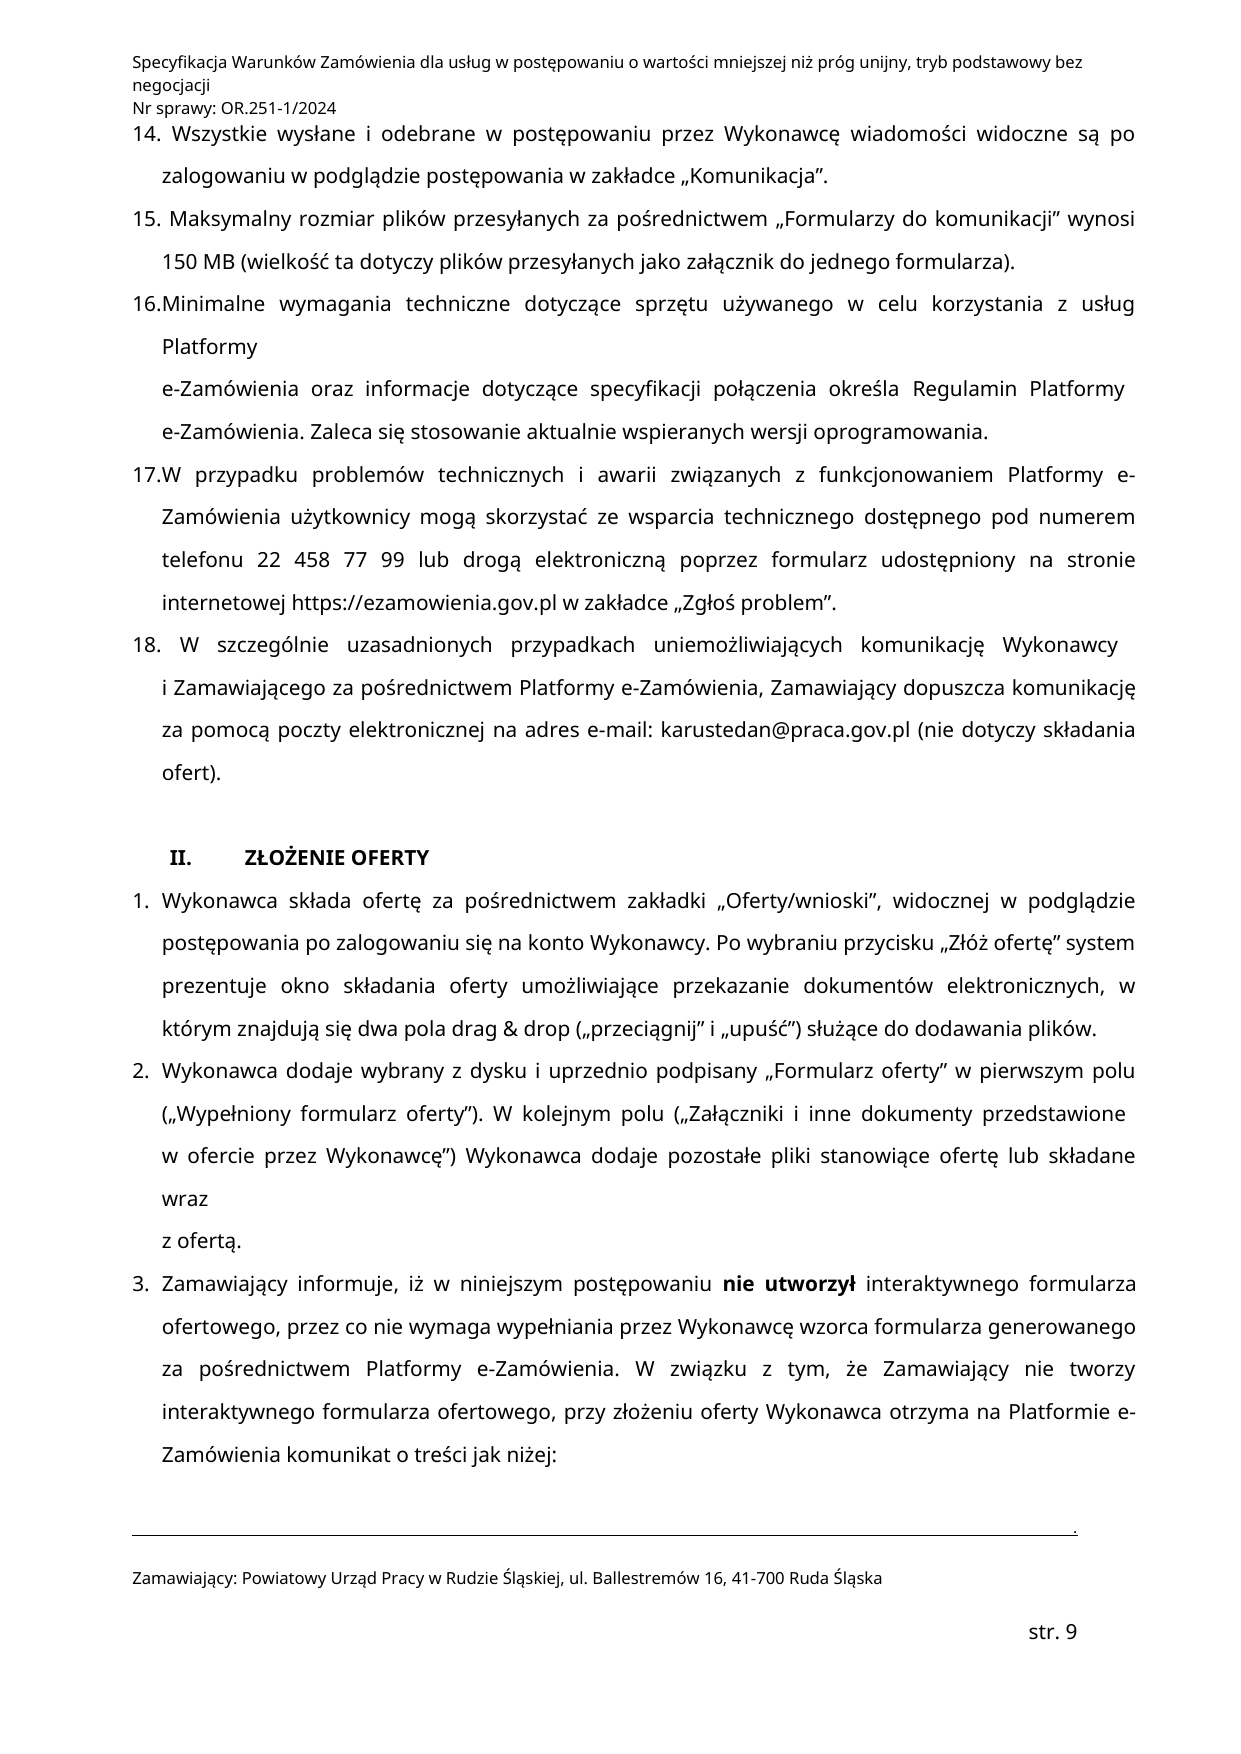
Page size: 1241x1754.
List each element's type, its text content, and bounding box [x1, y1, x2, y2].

list Minimalne wymagania techniczne dotyczące sprzętu używanego w celu korzystania z usług Platformy e-Zamówienia oraz informacje dotyczące specyfikacji połączenia określa Regulamin Platformy e-Zamówienia. Zaleca się stosowanie aktualnie wspieranych wersji oprogramowania. [132, 289, 1137, 446]
list Maksymalny rozmiar plików przesyłanych za pośrednictwem „Formularzy do komunikacji” wynosi 150 MB (wielkość ta dotyczy plików przesyłanych jako załącznik do jednego formularza). [132, 204, 1137, 275]
list Wszystkie wysłane i odebrane w postępowaniu przez Wykonawcę wiadomości widoczne są po zalogowaniu w podglądzie postępowania w zakładce „Komunikacja”. [132, 119, 1137, 190]
list ZŁOŻENIE OFERTY [169, 843, 1137, 872]
list Zamawiający informuje, iż w niniejszym postępowaniu nie utworzył interaktywnego formularza ofertowego, przez co nie wymaga wypełniania przez Wykonawcę wzorca formularza generowanego za pośrednictwem Platformy e-Zamówienia. W związku z tym, że Zamawiający nie tworzy interaktywnego formularza ofertowego, przy złożeniu oferty Wykonawca otrzyma na Platformie e-Zamówienia komunikat o treści jak niżej: [132, 1269, 1137, 1468]
list Wykonawca dodaje wybrany z dysku i uprzednio podpisany „Formularz oferty” w pierwszym polu („Wypełniony formularz oferty”). W kolejnym polu („Załączniki i inne dokumenty przedstawione w ofercie przez Wykonawcę”) Wykonawca dodaje pozostałe pliki stanowiące ofertę lub składane wraz z ofertą. [132, 1056, 1137, 1255]
list W przypadku problemów technicznych i awarii związanych z funkcjonowaniem Platformy e-Zamówienia użytkownicy mogą skorzystać ze wsparcia technicznego dostępnego pod numerem telefonu 22 458 77 99 lub drogą elektroniczną poprzez formularz udostępniony na stronie internetowej https://ezamowienia.gov.pl w zakładce „Zgłoś problem”. [132, 460, 1137, 616]
list W szczególnie uzasadnionych przypadkach uniemożliwiających komunikację Wykonawcy i Zamawiającego za pośrednictwem Platformy e-Zamówienia, Zamawiający dopuszcza komunikację za pomocą poczty elektronicznej na adres e-mail: karustedan@praca.gov.pl (nie dotyczy składania ofert). [132, 630, 1137, 786]
list Wykonawca składa ofertę za pośrednictwem zakładki „Oferty/wnioski”, widocznej w podglądzie postępowania po zalogowaniu się na konto Wykonawcy. Po wybraniu przycisku „Złóż ofertę” system prezentuje okno składania oferty umożliwiające przekazanie dokumentów elektronicznych, w którym znajdują się dwa pola drag & drop („przeciągnij” i „upuść”) służące do dodawania plików. [132, 886, 1137, 1042]
